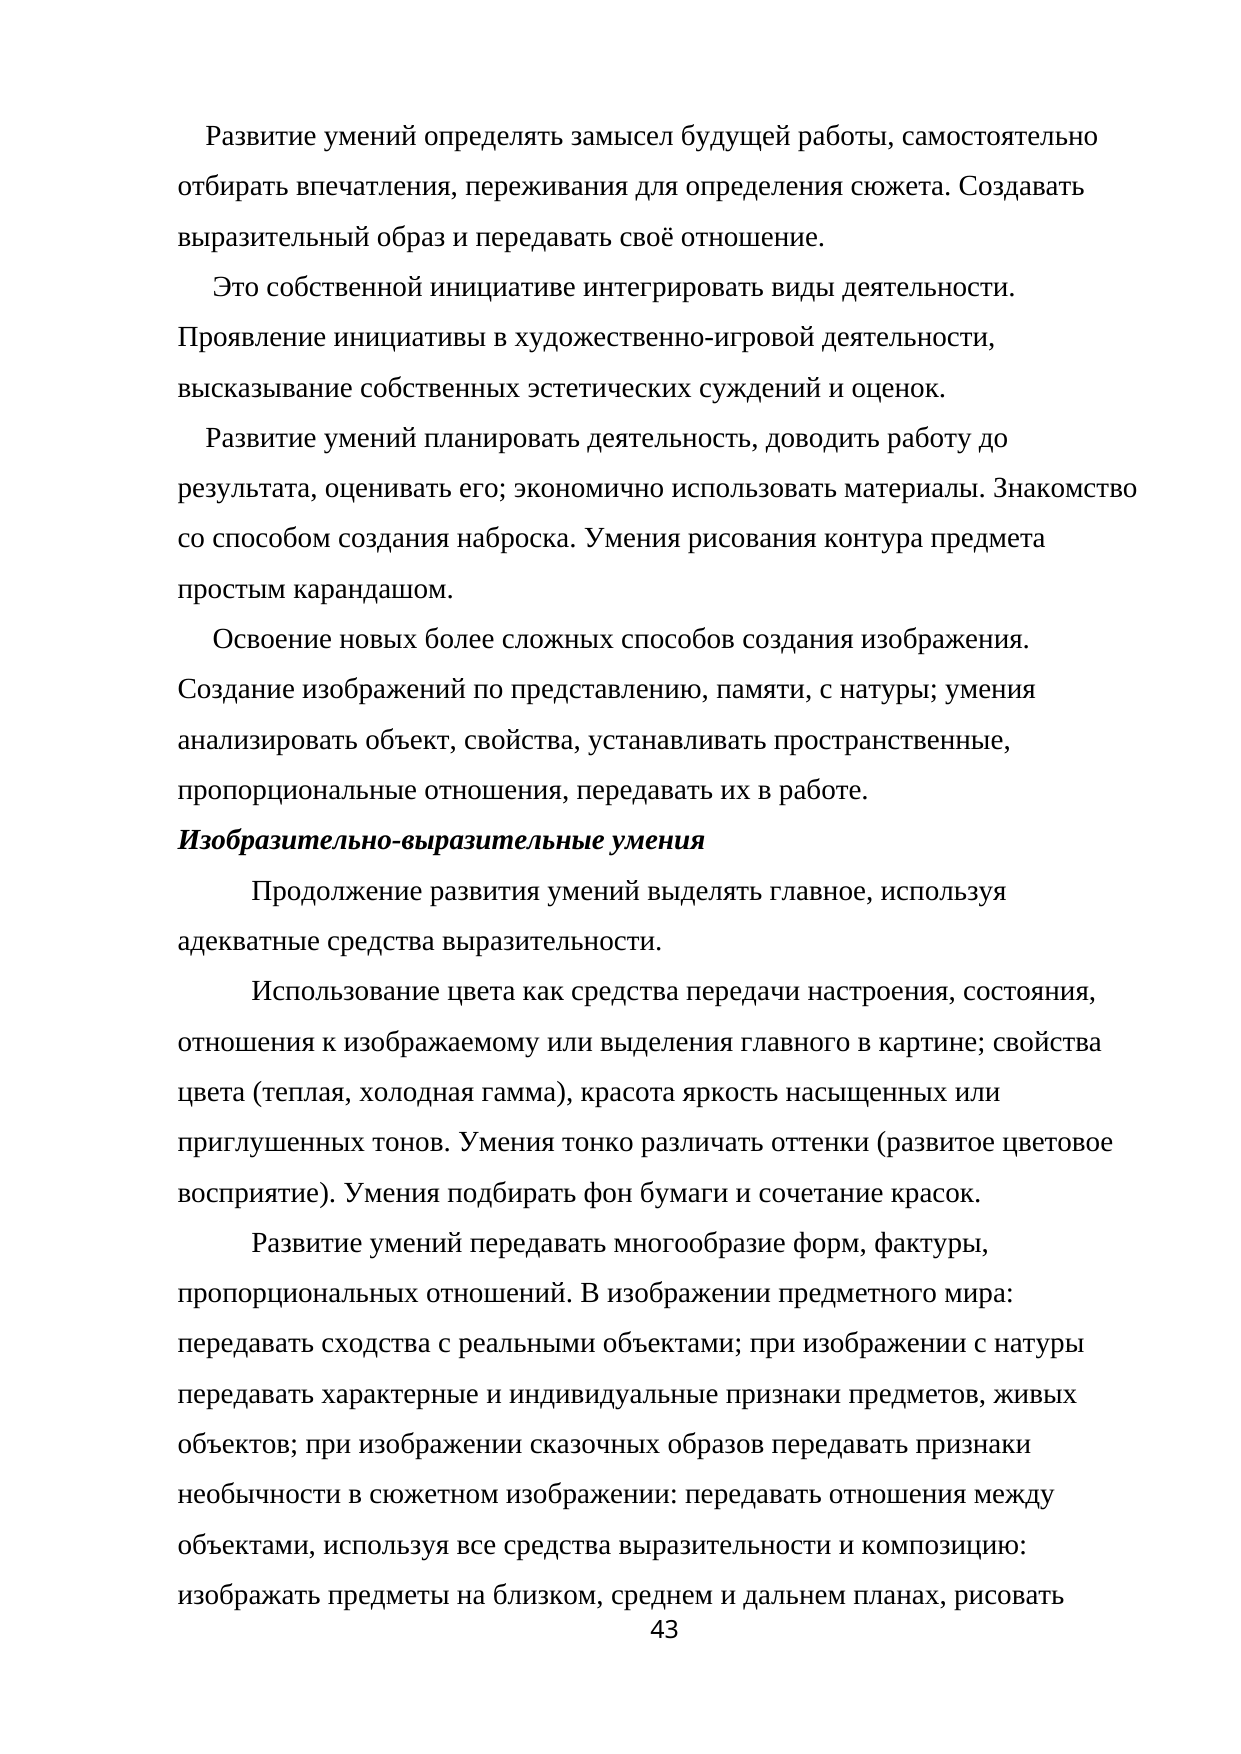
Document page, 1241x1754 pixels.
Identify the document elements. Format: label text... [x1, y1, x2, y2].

text Развитие умений планировать деятельность, доводить работу до результата, оценивать его; экономично использовать материалы. Знакомство со способом создания наброска. Умения рисования контура предмета простым карандашом. [177, 420, 1152, 604]
text Освоение новых более сложных способов создания изображения. Создание изображений по представлению, памяти, с натуры; умения анализировать объект, свойства, устанавливать пространственные, пропорциональные отношения, передавать их в работе. [177, 621, 1152, 806]
text Это собственной инициативе интегрировать виды деятельности. Проявление инициативы в художественно-игровой деятельности, высказывание собственных эстетических суждений и оценок. [177, 269, 1152, 403]
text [177, 1225, 1152, 1611]
text Изобразительно-выразительные умения [177, 822, 1152, 856]
text Продолжение развития умений выделять главное, используя адекватные средства выразительности. [177, 873, 1152, 957]
text Использование цвета как средства передачи настроения, состояния, отношения к изображаемому или выделения главного в картине; свойства цвета (теплая, холодная гамма), красота яркость насыщенных или приглушенных тонов. Умения тонко различать оттенки (развитое цветовое восприятие). Умения подбирать фон бумаги и сочетание красок. [177, 973, 1152, 1208]
text Развитие умений определять замысел будущей работы, самостоятельно отбирать впечатления, переживания для определения сюжета. Создавать выразительный образ и передавать своё отношение. [177, 118, 1152, 252]
